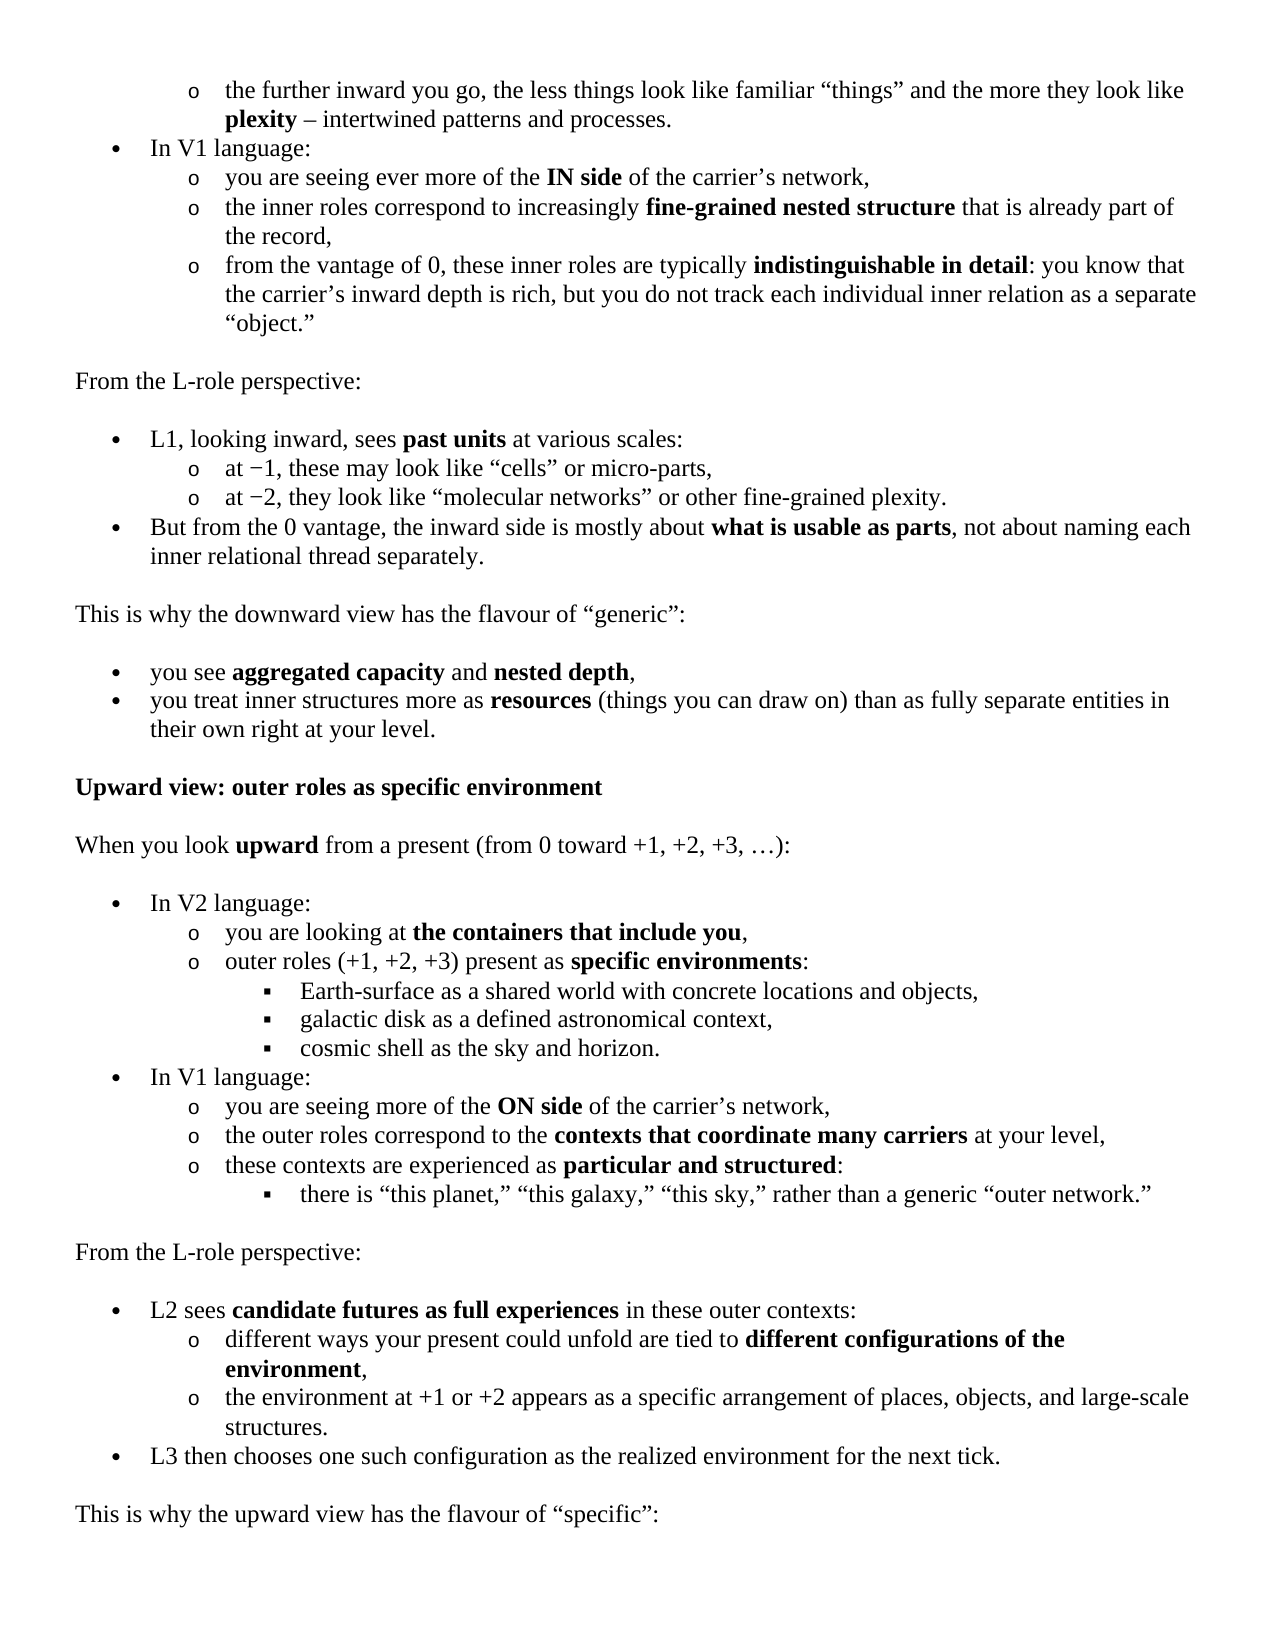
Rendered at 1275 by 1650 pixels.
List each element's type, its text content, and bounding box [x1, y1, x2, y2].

list In V1 language: [112, 133, 1200, 162]
list In V1 language: [112, 1062, 1200, 1091]
list the inner roles correspond to increasingly fine-grained nested structure that is already part of the record, [187, 192, 1200, 250]
list you see aggregated capacity and nested depth, [112, 657, 1200, 685]
list there is “this planet,” “this galaxy,” “this sky,” rather than a generic “outer network.” [262, 1179, 1200, 1208]
list at −2, they look like “molecular networks” or other fine-grained plexity. [187, 482, 1200, 512]
list these contexts are experienced as particular and structured: [187, 1150, 1200, 1179]
list Earth-surface as a shared world with concrete locations and objects, [262, 976, 1200, 1004]
list cosmic shell as the sky and horizon. [262, 1033, 1200, 1062]
text This is why the upward view has the flavour of “specific”: [75, 1499, 1200, 1527]
list galactic disk as a defined astronomical context, [262, 1004, 1200, 1033]
list you are seeing ever more of the IN side of the carrier’s network, [187, 162, 1200, 192]
list from the vantage of 0, these inner roles are typically indistinguishable in detail: you know that the carrier’s inward depth is rich, but you do not track each individual inner relation as a separate “object.” [187, 250, 1200, 337]
list outer roles (+1, +2, +3) present as specific environments: [187, 946, 1200, 976]
text Upward view: outer roles as specific environment [75, 772, 1200, 801]
list you are looking at the containers that include you, [187, 917, 1200, 946]
list But from the 0 vantage, the inward side is mostly about what is usable as parts, not about naming each inner relational thread separately. [112, 512, 1200, 569]
text This is why the downward view has the flavour of “generic”: [75, 599, 1200, 627]
list you are seeing more of the ON side of the carrier’s network, [187, 1091, 1200, 1120]
list you treat inner structures more as resources (things you can draw on) than as fully separate entities in their own right at your level. [112, 685, 1200, 743]
text From the L-role perspective: [75, 366, 1200, 395]
list at −1, these may look like “cells” or micro-parts, [187, 453, 1200, 482]
list In V2 language: [112, 888, 1200, 917]
list the environment at +1 or +2 appears as a specific arrangement of places, objects, and large-scale structures. [187, 1382, 1200, 1441]
list the further inward you go, the less things look like familiar “things” and the more they look like plexity – intertwined patterns and processes. [187, 75, 1200, 133]
list L2 sees candidate futures as full experiences in these outer contexts: [112, 1295, 1200, 1324]
text When you look upward from a present (from 0 toward +1, +2, +3, …): [75, 830, 1200, 859]
list L3 then chooses one such configuration as the realized environment for the next tick. [112, 1441, 1200, 1469]
list the outer roles correspond to the contexts that coordinate many carriers at your level, [187, 1120, 1200, 1150]
list different ways your present could unfold are tied to different configurations of the environment, [187, 1324, 1200, 1382]
text From the L-role perspective: [75, 1237, 1200, 1266]
list L1, looking inward, sees past units at various scales: [112, 424, 1200, 453]
